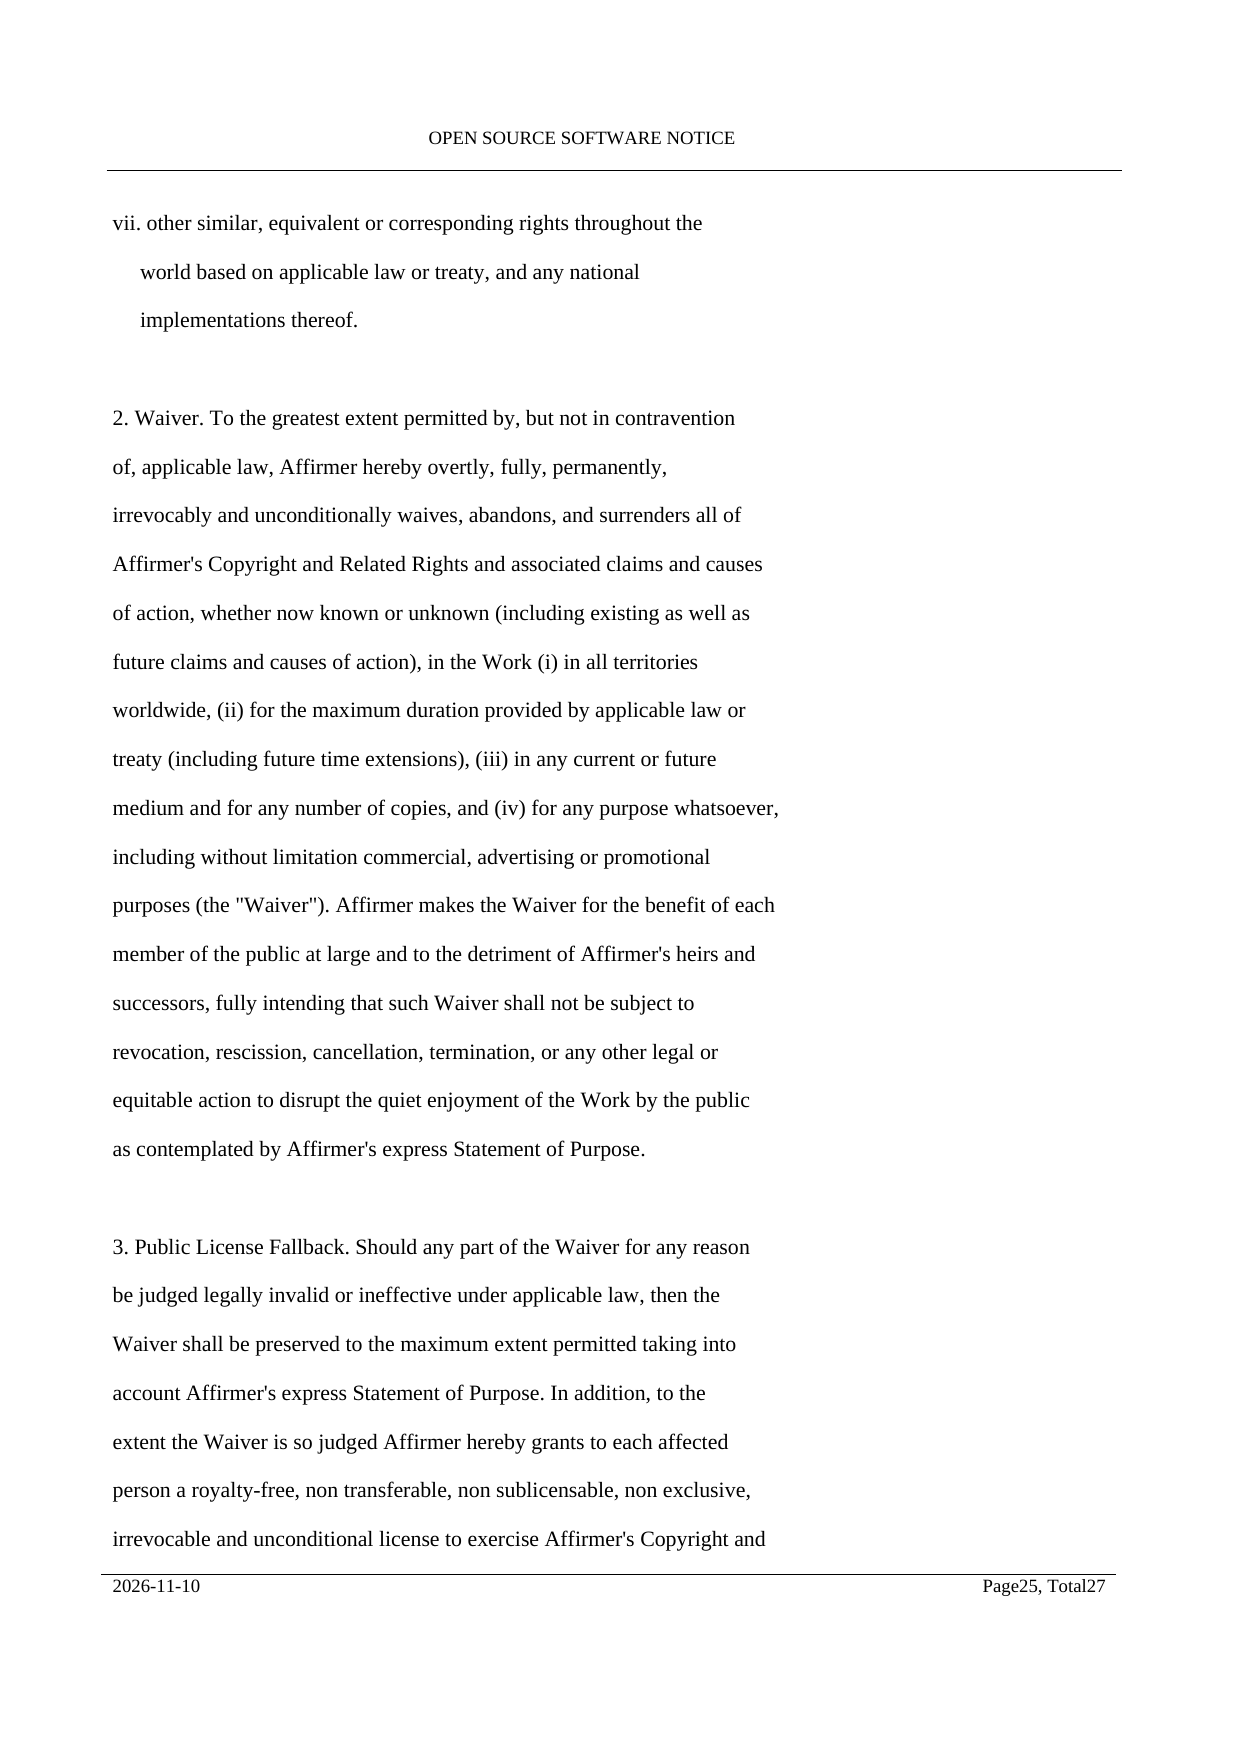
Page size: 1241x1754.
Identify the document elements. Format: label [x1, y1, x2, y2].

text [112, 206, 1128, 1555]
